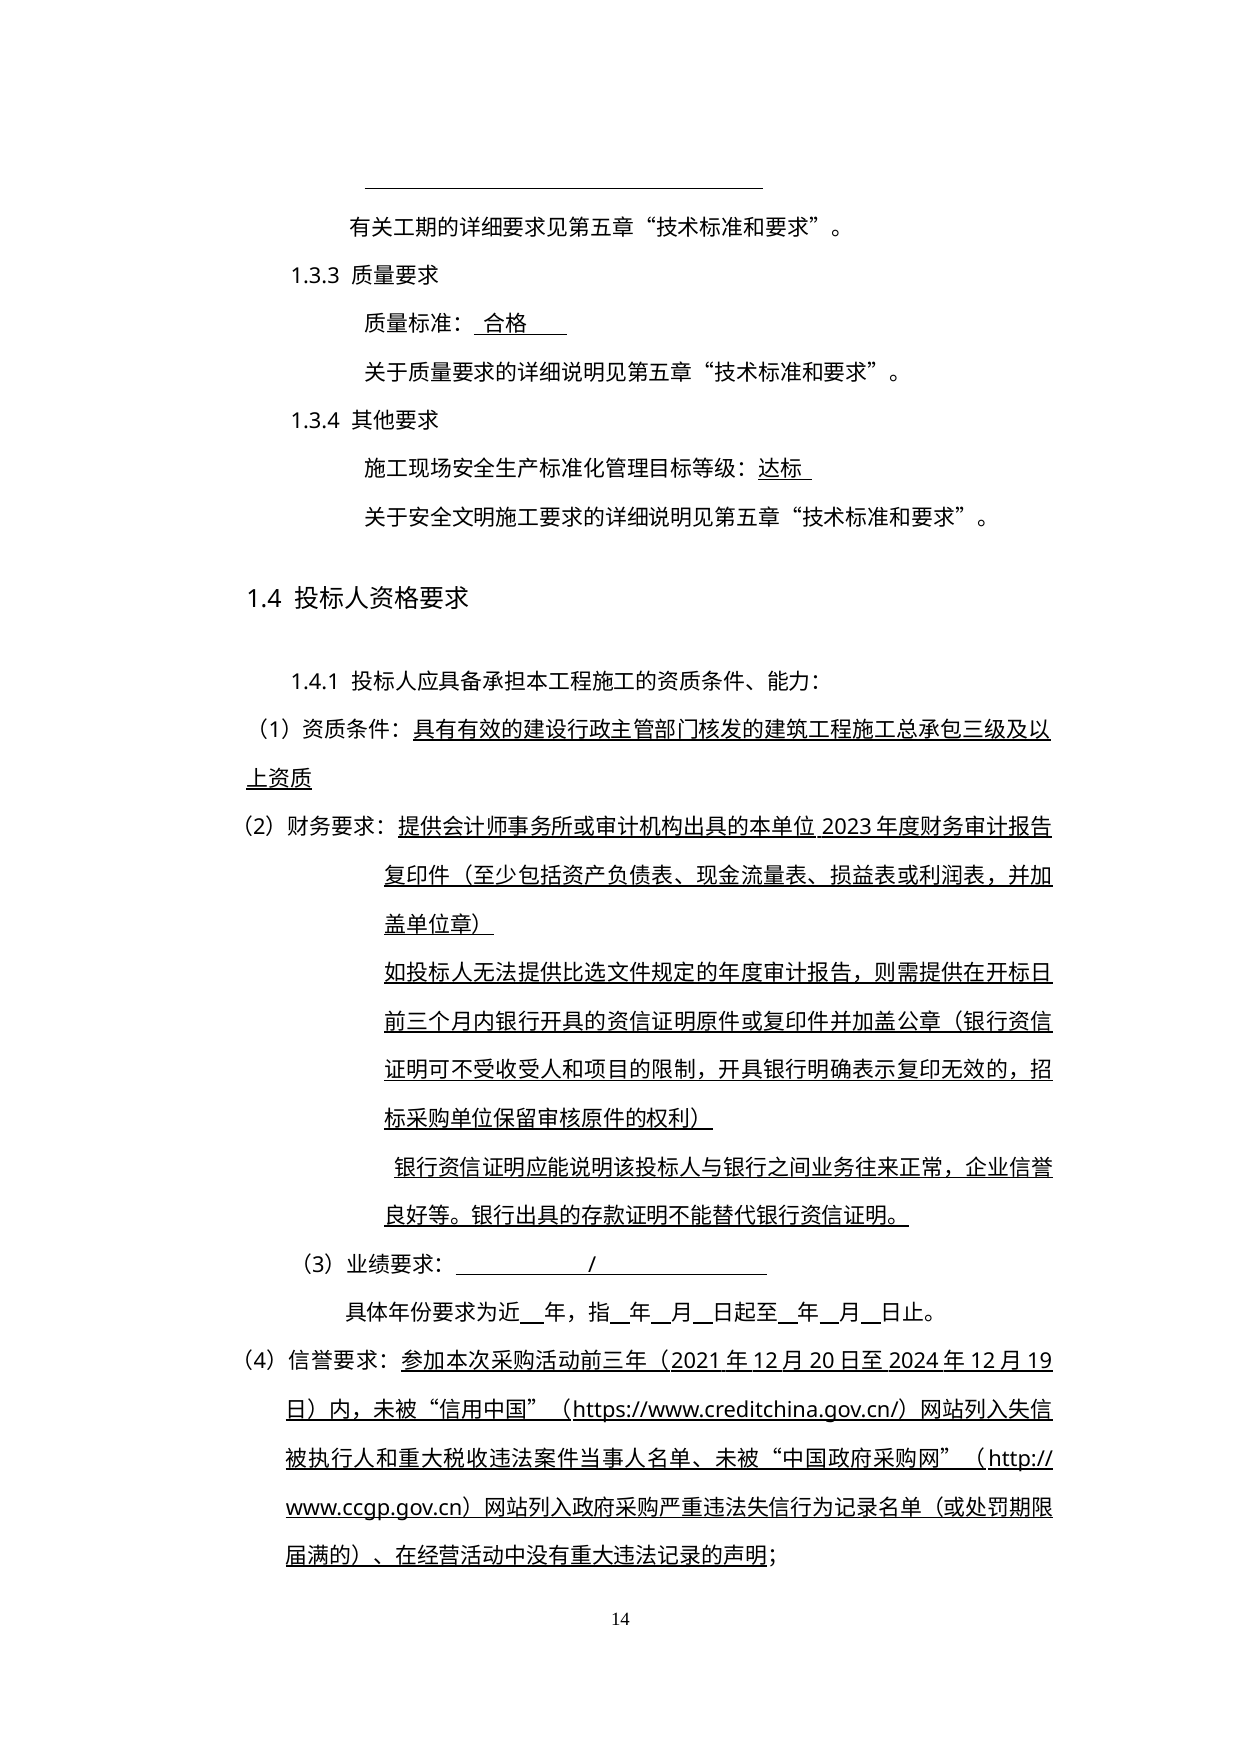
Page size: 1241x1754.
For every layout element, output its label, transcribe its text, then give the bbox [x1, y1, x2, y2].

text 关于质量要求的详细说明见第五章“技术标准和要求”。 [246, 354, 1053, 387]
text 有关工期的详细要求见第五章“技术标准和要求”。 [246, 209, 1053, 242]
text （3）业绩要求： / [246, 1246, 1053, 1279]
text 1.4.1 投标人应具备承担本工程施工的资质条件、能力： [246, 663, 1053, 696]
text （4）信誉要求：参加本次采购活动前三年（2021年12月20日至2024年12月19日）内，未被“信用中国”（https://www.creditchina.gov.cn/）网站列入失信被执行人和重大税收违法案件当事人名单、未被“中国政府采购网”（http://www.ccgp.gov.cn）网站列入政府采购严重违法失信行为记录名单（或处罚期限届满的）、在经营活动中没有重大违法记录的声明； [231, 1343, 1053, 1570]
text 1.3.3 质量要求 [246, 258, 1053, 290]
text 施工现场安全生产标准化管理目标等级：达标 [246, 451, 1053, 483]
text 1.4 投标人资格要求 [246, 564, 1053, 629]
text 银行资信证明应能说明该投标人与银行之间业务往来正常，企业信誉良好等。银行出具的存款证明不能替代银行资信证明。 [384, 1149, 1053, 1230]
text 如投标人无法提供比选文件规定的年度审计报告，则需提供在开标日前三个月内银行开具的资信证明原件或复印件并加盖公章（银行资信证明可不受收受人和项目的限制，开具银行明确表示复印无效的，招标采购单位保留审核原件的权利） [384, 1033, 1053, 1080]
text （2）财务要求：提供会计师事务所或审计机构出具的本单位2023年度财务审计报告复印件（至少包括资产负债表、现金流量表、损益表或利润表，并加盖单位章） [231, 809, 1053, 939]
text （1）资质条件：具有有效的建设行政主管部门核发的建筑工程施工总承包三级及以上资质 [246, 712, 1053, 793]
text 1.3.4 其他要求 [246, 403, 1053, 435]
text 如投标人无法提供比选文件规定的年度审计报告，则需提供在开标日前三个月内银行开具的资信证明原件或复印件并加盖公章（银行资信证明可不受收受人和项目的限制，开具银行明确表示复印无效的，招标采购单位保留审核原件的权利） [384, 1081, 1053, 1133]
text 质量标准： 合格 [246, 306, 1053, 338]
text 如投标人无法提供比选文件规定的年度审计报告，则需提供在开标日前三个月内银行开具的资信证明原件或复印件并加盖公章（银行资信证明可不受收受人和项目的限制，开具银行明确表示复印无效的，招标采购单位保留审核原件的权利） [384, 954, 1053, 982]
text 具体年份要求为近 年，指 年 月 日起至 年 月 日止。 [246, 1294, 1053, 1327]
text 如投标人无法提供比选文件规定的年度审计报告，则需提供在开标日前三个月内银行开具的资信证明原件或复印件并加盖公章（银行资信证明可不受收受人和项目的限制，开具银行明确表示复印无效的，招标采购单位保留审核原件的权利） [384, 984, 1053, 1031]
text 关于安全文明施工要求的详细说明见第五章“技术标准和要求”。 [246, 499, 1053, 532]
